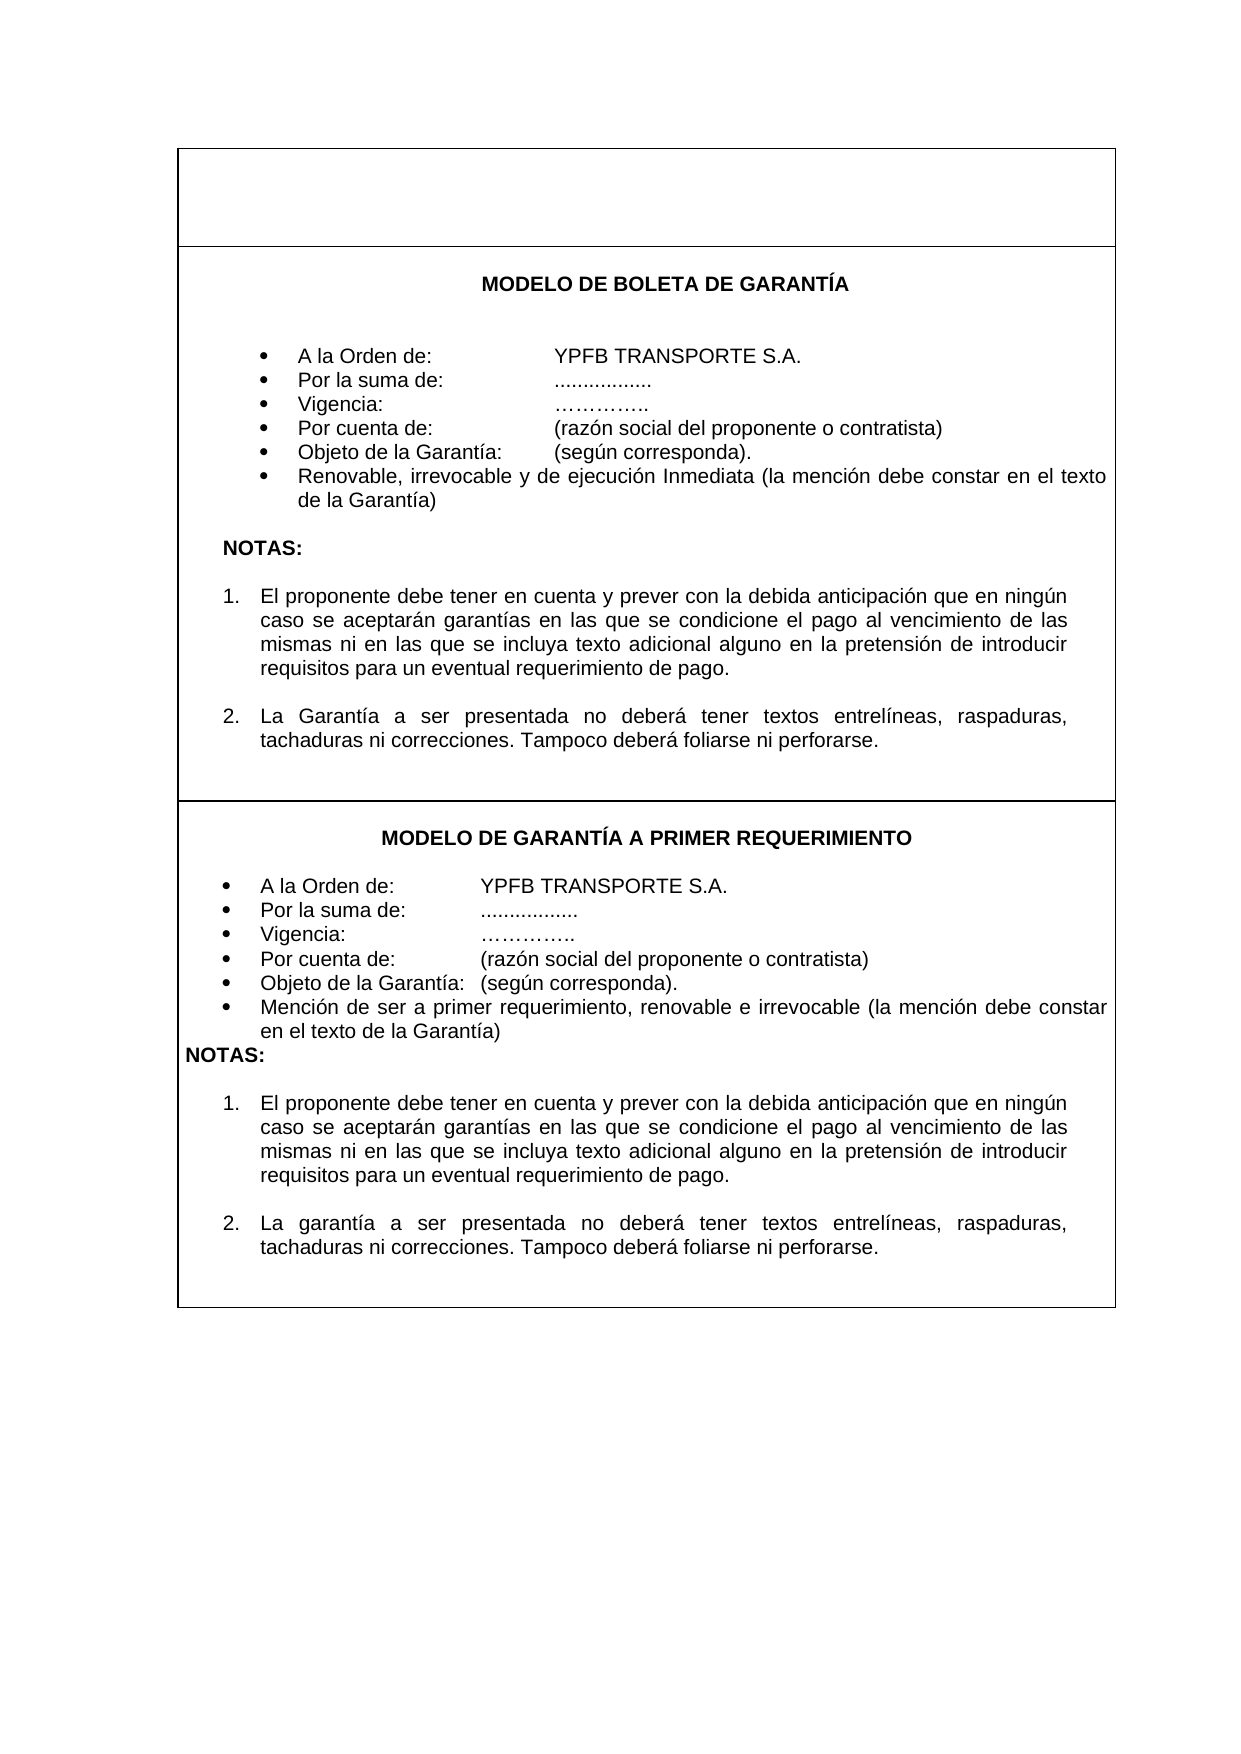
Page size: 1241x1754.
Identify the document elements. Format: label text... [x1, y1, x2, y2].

table_header [179, 149, 1115, 246]
table_cell MODELO DE GARANTÍA A PRIMER REQUERIMIENTO A la Orden de: YPFB TRANSPORTE S.A. Por la suma de: ................. Vigencia: ………….. Por cuenta de: (razón social del proponente o contratista) Objeto de la Garantía: (según corresponda). Mención de ser a primer requerimiento, renovable e irrevocable (la mención debe constar en el texto de la Garantía) NOTAS: El proponente debe tener en cuenta y prever con la debida anticipación que en ningún caso se aceptarán garantías en las que se condicione el pago al vencimiento de las mismas ni en las que se incluya texto adicional alguno en la pretensión de introducir requisitos para un eventual requerimiento de pago. La garantía a ser presentada no deberá tener textos entrelíneas, raspaduras, tachaduras ni correcciones. Tampoco deberá foliarse ni perforarse. [179, 802, 1115, 1306]
table_cell MODELO DE BOLETA DE GARANTÍA A la Orden de: YPFB TRANSPORTE S.A. Por la suma de: ................. Vigencia: ………….. Por cuenta de: (razón social del proponente o contratista) Objeto de la Garantía: (según corresponda). Renovable, irrevocable y de ejecución Inmediata (la mención debe constar en el texto de la Garantía) NOTAS: El proponente debe tener en cuenta y prever con la debida anticipación que en ningún caso se aceptarán garantías en las que se condicione el pago al vencimiento de las mismas ni en las que se incluya texto adicional alguno en la pretensión de introducir requisitos para un eventual requerimiento de pago. La Garantía a ser presentada no deberá tener textos entrelíneas, raspaduras, tachaduras ni correcciones. Tampoco deberá foliarse ni perforarse. [179, 247, 1115, 800]
